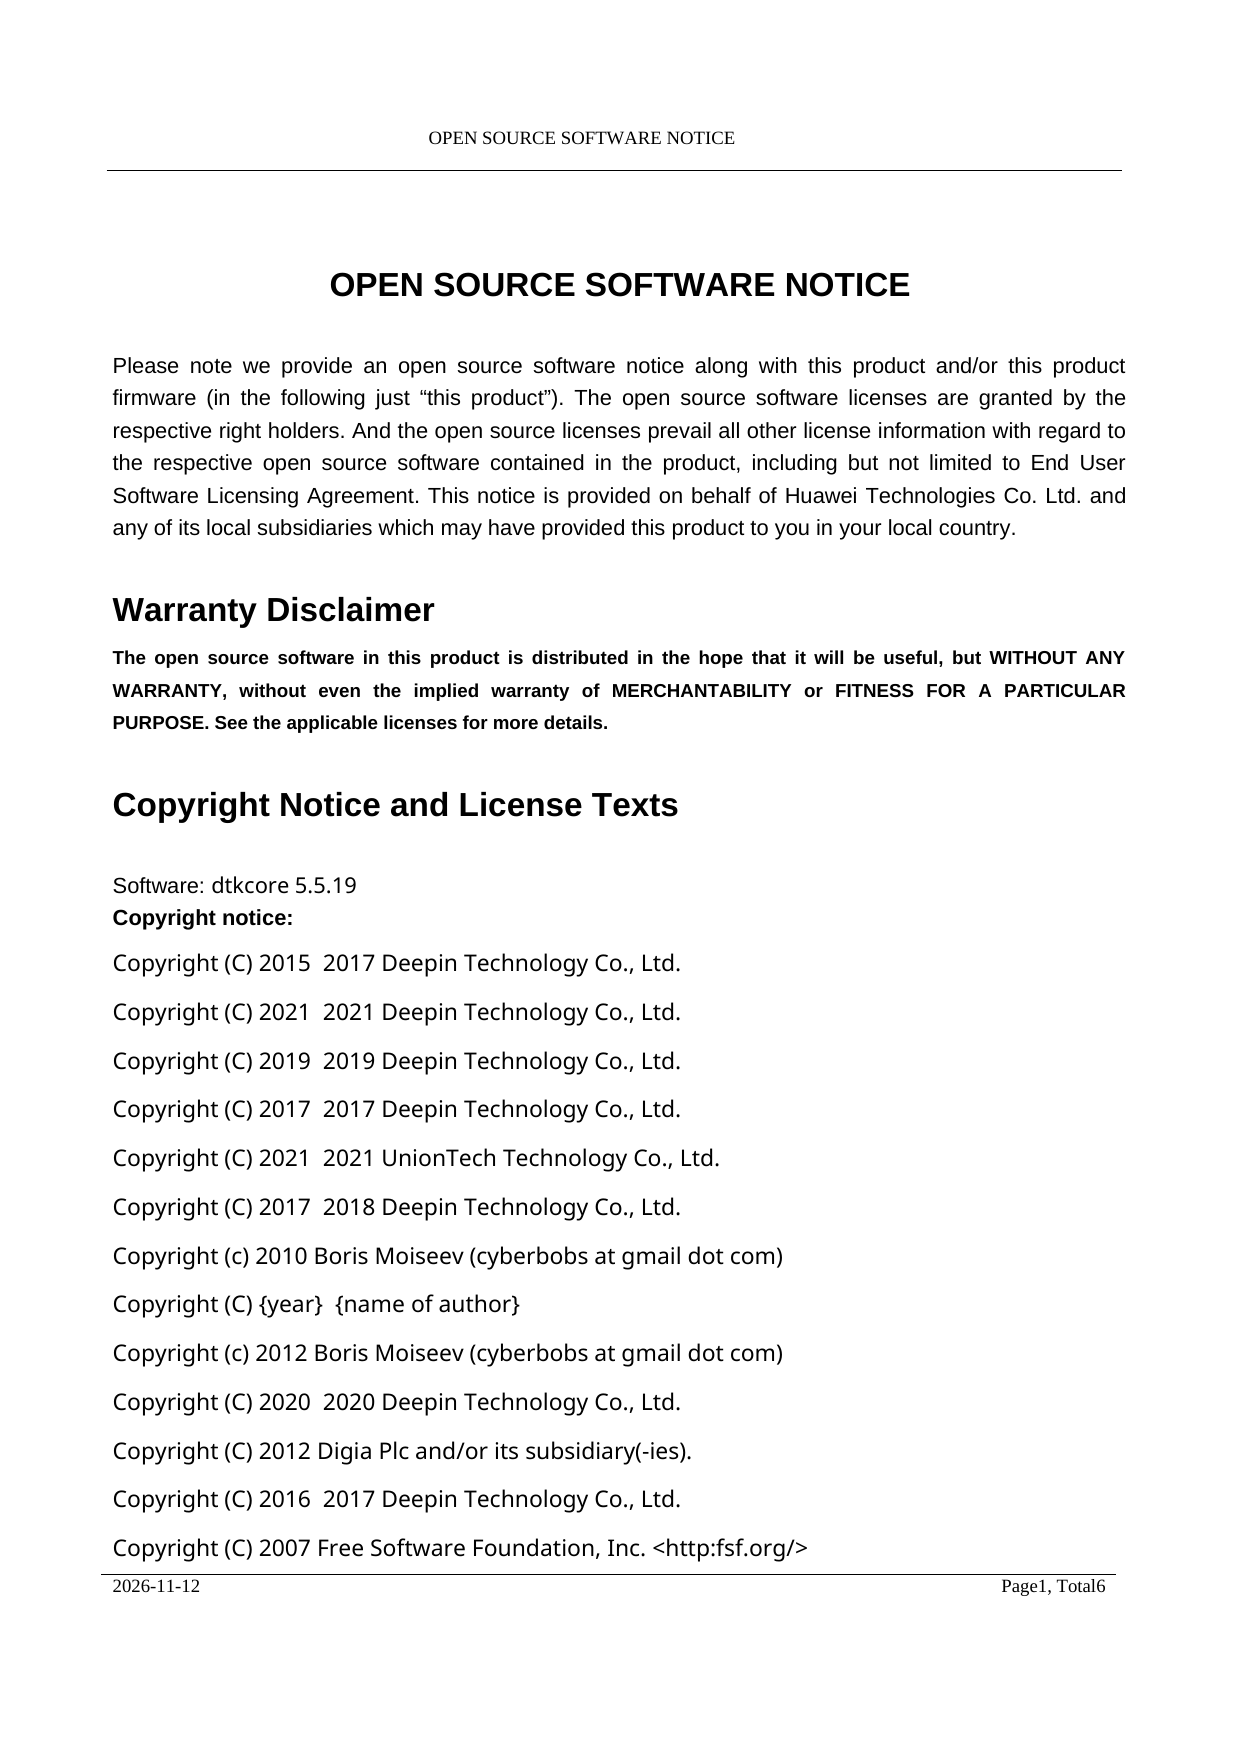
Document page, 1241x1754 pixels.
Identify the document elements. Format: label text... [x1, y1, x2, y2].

text OPEN SOURCE SOFTWARE NOTICE [112, 251, 1128, 316]
text Copyright notice: [112, 901, 1128, 934]
text Warranty Disclaimer [112, 576, 1128, 641]
text The open source software in this product is distributed in the hope that it will be useful, but WITHOUT ANY WARRANTY, without even the implied warranty of MERCHANTABILITY or FITNESS FOR A PARTICULAR PURPOSE. See the applicable licenses for more details. [112, 641, 1128, 739]
text Software: dtkcore 5.5.19 [112, 869, 1128, 901]
text Copyright Notice and License Texts [112, 771, 1128, 836]
text Please note we provide an open source software notice along with this product and/or this product firmware (in the following just “this product”). The open source software licenses are granted by the respective right holders. And the open source licenses prevail all other license information with regard to the respective open source software contained in the product, including but not limited to End User Software Licensing Agreement. This notice is provided on behalf of Huawei Technologies Co. Ltd. and any of its local subsidiaries which may have provided this product to you in your local country. [112, 349, 1128, 544]
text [112, 947, 1128, 1564]
